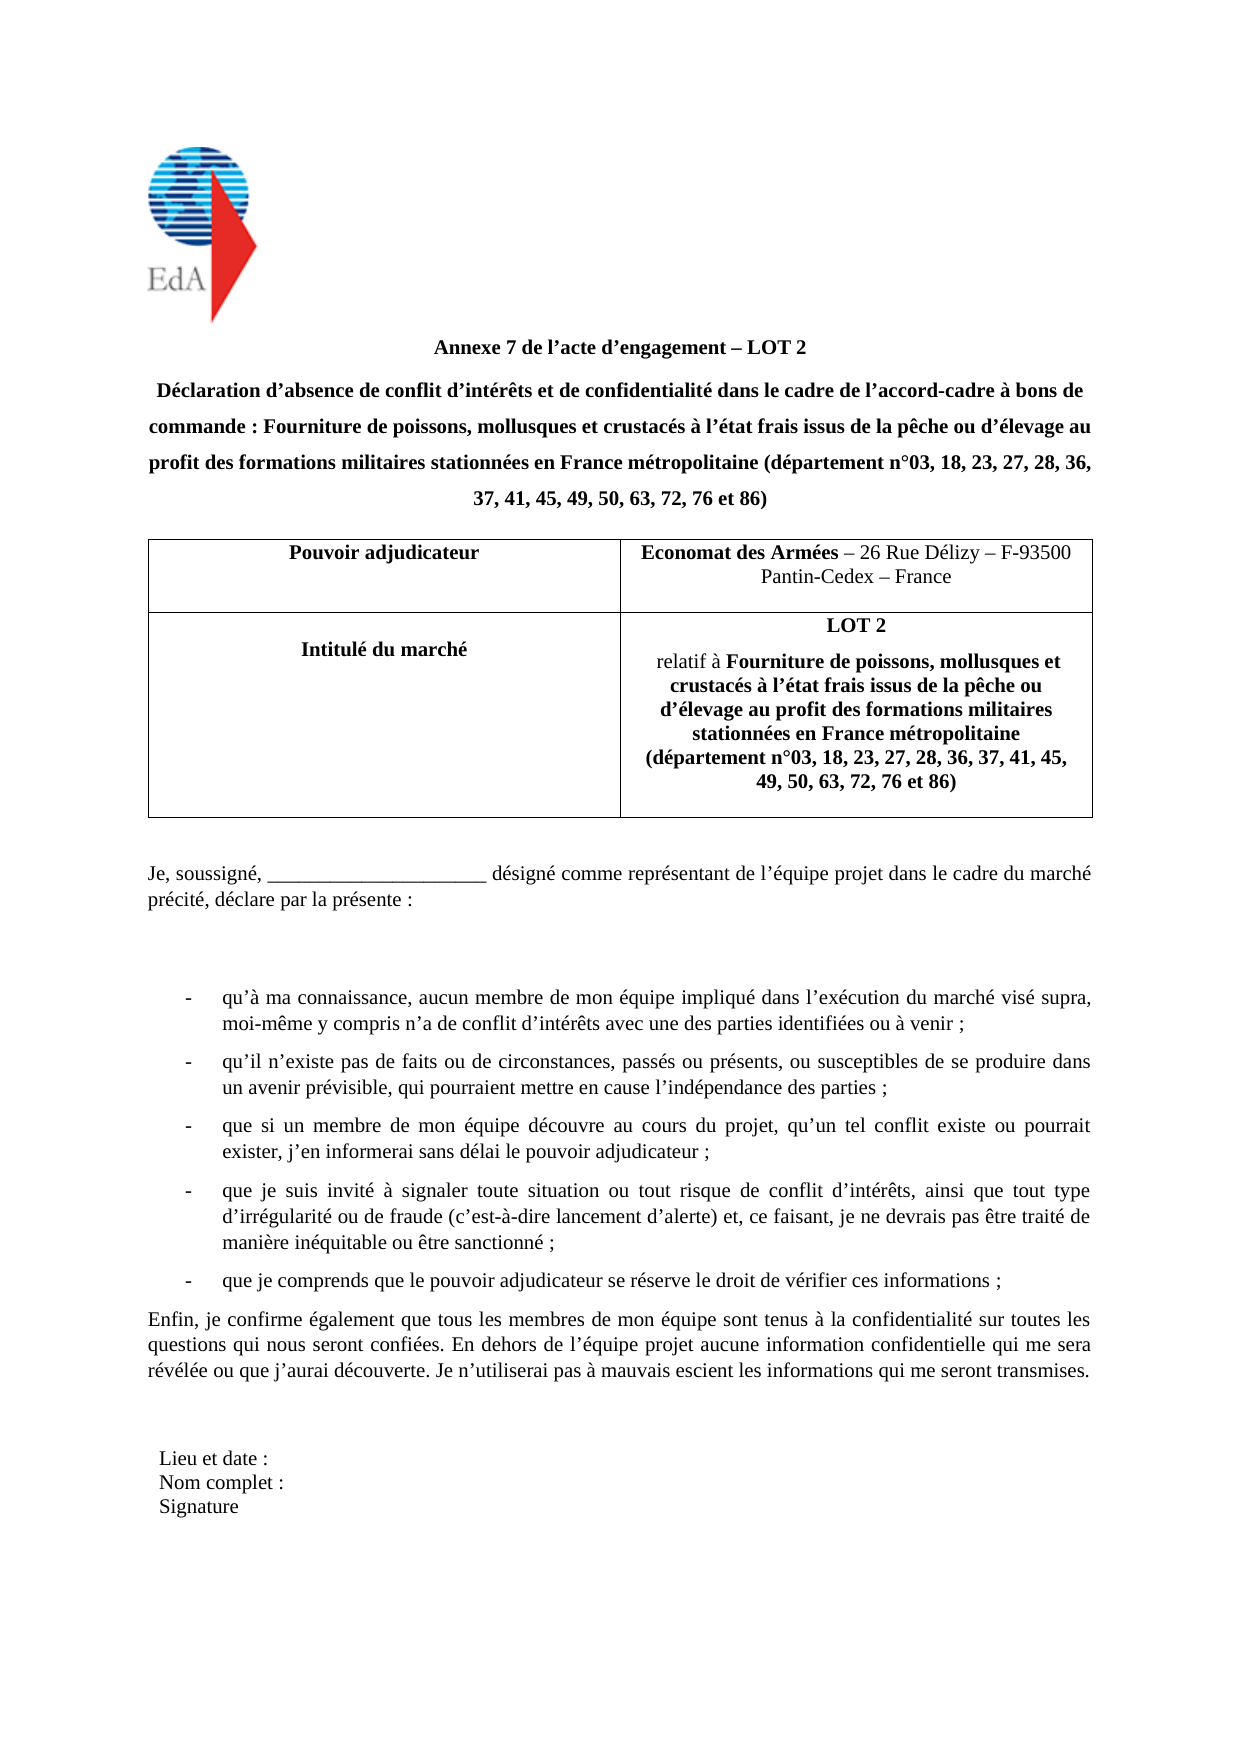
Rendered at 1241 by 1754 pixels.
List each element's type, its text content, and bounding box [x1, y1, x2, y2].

text Je, soussigné, _____________________ désigné comme représentant de l’équipe projet dans le cadre du marché précité, déclare par la présente : [148, 861, 1093, 911]
table_cell LOT 2 relatif à Fourniture de poissons, mollusques et crustacés à l’état frais issus de la pêche ou d’élevage au profit des formations militaires stationnées en France métropolitaine (département n°03, 18, 23, 27, 28, 36, 37, 41, 45, 49, 50, 63, 72, 76 et 86) [621, 613, 1092, 817]
text Annexe 7 de l’acte d’engagement – LOT 2 [148, 335, 1093, 359]
list qu’à ma connaissance, aucun membre de mon équipe impliqué dans l’exécution du marché visé supra, moi-même y compris n’a de conflit d’intérêts avec une des parties identifiées ou à venir ; [185, 984, 1093, 1034]
list que je comprends que le pouvoir adjudicateur se réserve le droit de vérifier ces informations ; [185, 1268, 1093, 1292]
picture [147, 147, 258, 323]
text Enfin, je confirme également que tous les membres de mon équipe sont tenus à la confidentialité sur toutes les questions qui nous seront confiées. En dehors de l’équipe projet aucune information confidentielle qui me sera révélée ou que j’aurai découverte. Je n’utiliserai pas à mauvais escient les informations qui me seront transmises. [148, 1306, 1093, 1382]
list que si un membre de mon équipe découvre au cours du projet, qu’un tel conflit existe ou pourrait exister, j’en informerai sans délai le pouvoir adjudicateur ; [185, 1113, 1093, 1163]
table_header Lieu et date : Nom complet : Signature [148, 1446, 1092, 1544]
table_cell Intitulé du marché [149, 613, 620, 817]
list que je suis invité à signaler toute situation ou tout risque de conflit d’intérêts, ainsi que tout type d’irrégularité ou de fraude (c’est-à-dire lancement d’alerte) et, ce faisant, je ne devrais pas être traité de manière inéquitable ou être sanctionné ; [185, 1178, 1093, 1254]
list qu’il n’existe pas de faits ou de circonstances, passés ou présents, ou susceptibles de se produire dans un avenir prévisible, qui pourraient mettre en cause l’indépendance des parties ; [185, 1049, 1093, 1099]
text Déclaration d’absence de conflit d’intérêts et de confidentialité dans le cadre de l’accord-cadre à bons de commande : Fourniture de poissons, mollusques et crustacés à l’état frais issus de la pêche ou d’élevage au profit des formations militaires stationnées en France métropolitaine (département n°03, 18, 23, 27, 28, 36, 37, 41, 45, 49, 50, 63, 72, 76 et 86) [148, 378, 1093, 510]
table_header Pouvoir adjudicateur [149, 540, 620, 612]
table_header Economat des Armées – 26 Rue Délizy – F-93500 Pantin-Cedex – France [621, 540, 1092, 612]
